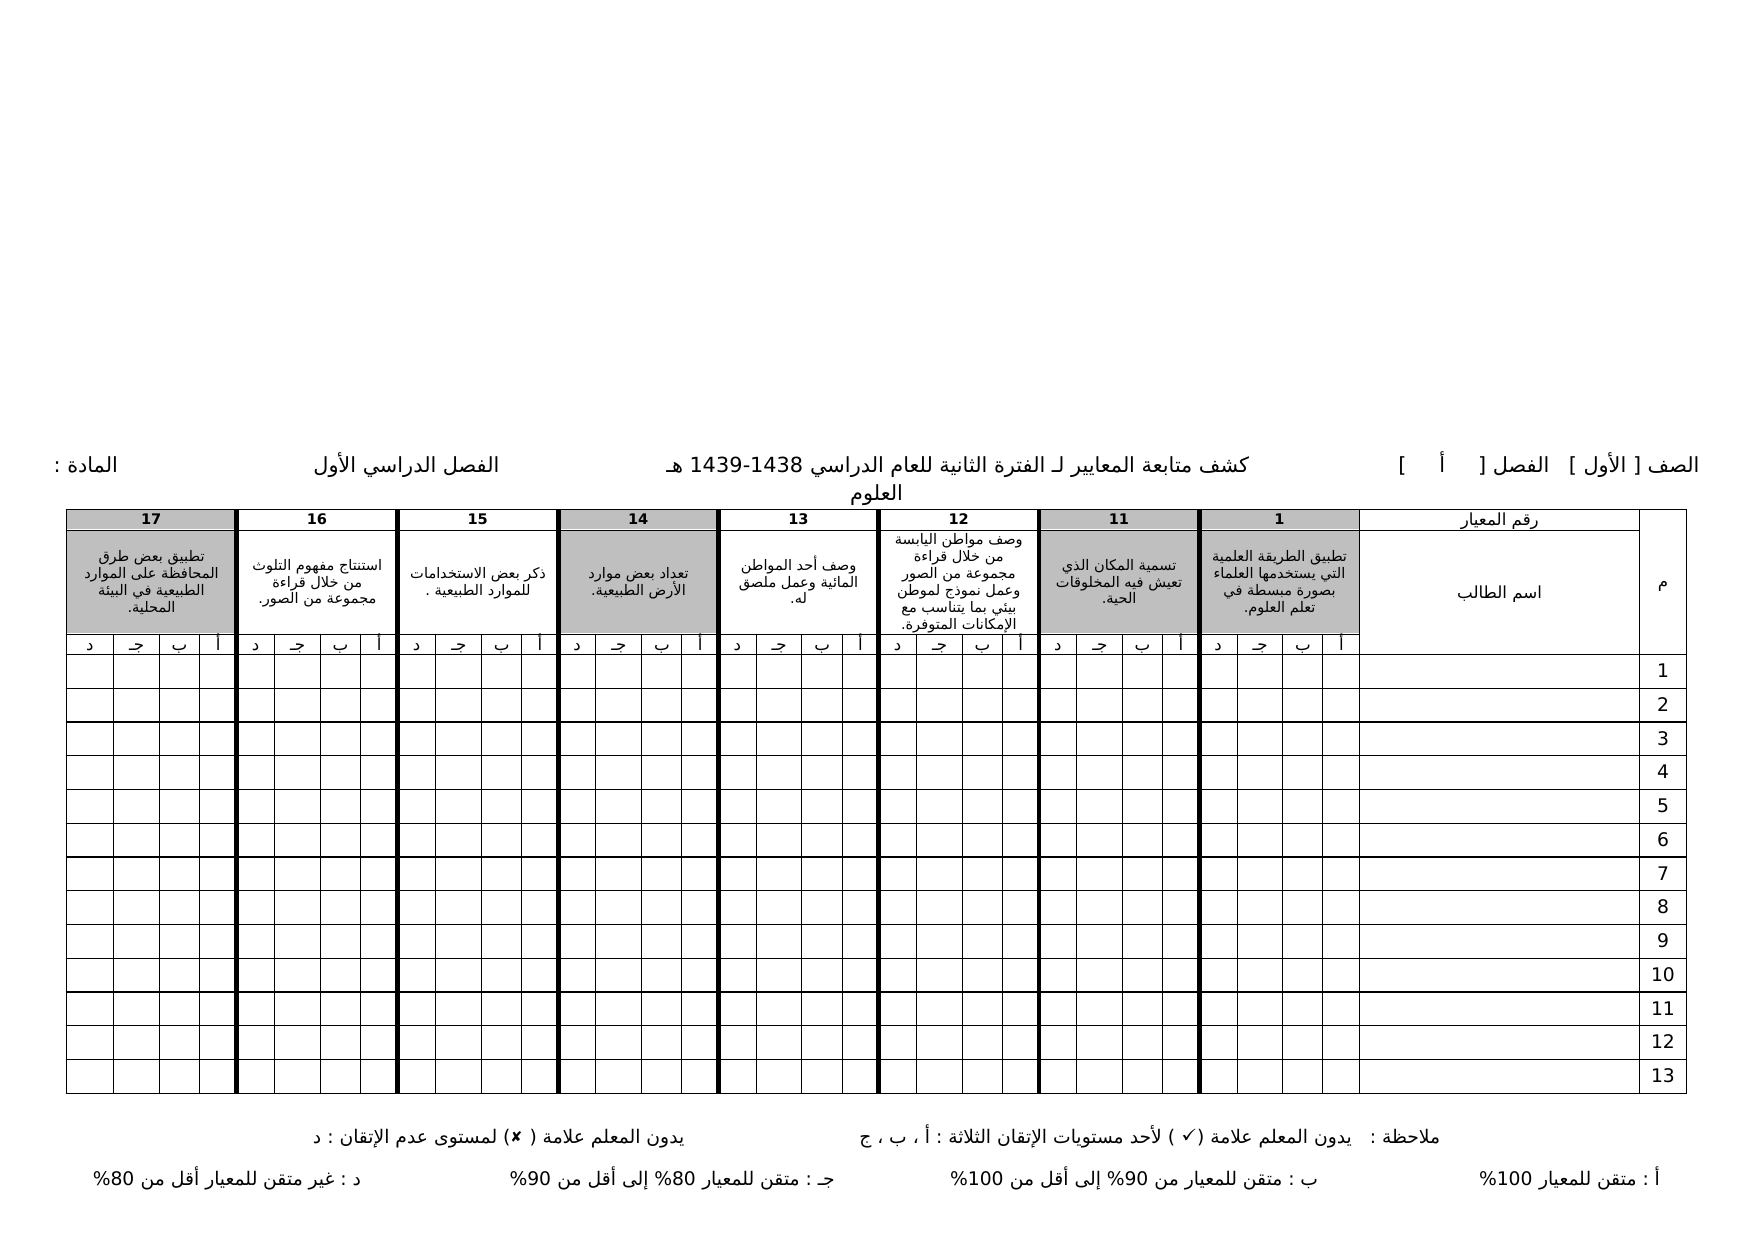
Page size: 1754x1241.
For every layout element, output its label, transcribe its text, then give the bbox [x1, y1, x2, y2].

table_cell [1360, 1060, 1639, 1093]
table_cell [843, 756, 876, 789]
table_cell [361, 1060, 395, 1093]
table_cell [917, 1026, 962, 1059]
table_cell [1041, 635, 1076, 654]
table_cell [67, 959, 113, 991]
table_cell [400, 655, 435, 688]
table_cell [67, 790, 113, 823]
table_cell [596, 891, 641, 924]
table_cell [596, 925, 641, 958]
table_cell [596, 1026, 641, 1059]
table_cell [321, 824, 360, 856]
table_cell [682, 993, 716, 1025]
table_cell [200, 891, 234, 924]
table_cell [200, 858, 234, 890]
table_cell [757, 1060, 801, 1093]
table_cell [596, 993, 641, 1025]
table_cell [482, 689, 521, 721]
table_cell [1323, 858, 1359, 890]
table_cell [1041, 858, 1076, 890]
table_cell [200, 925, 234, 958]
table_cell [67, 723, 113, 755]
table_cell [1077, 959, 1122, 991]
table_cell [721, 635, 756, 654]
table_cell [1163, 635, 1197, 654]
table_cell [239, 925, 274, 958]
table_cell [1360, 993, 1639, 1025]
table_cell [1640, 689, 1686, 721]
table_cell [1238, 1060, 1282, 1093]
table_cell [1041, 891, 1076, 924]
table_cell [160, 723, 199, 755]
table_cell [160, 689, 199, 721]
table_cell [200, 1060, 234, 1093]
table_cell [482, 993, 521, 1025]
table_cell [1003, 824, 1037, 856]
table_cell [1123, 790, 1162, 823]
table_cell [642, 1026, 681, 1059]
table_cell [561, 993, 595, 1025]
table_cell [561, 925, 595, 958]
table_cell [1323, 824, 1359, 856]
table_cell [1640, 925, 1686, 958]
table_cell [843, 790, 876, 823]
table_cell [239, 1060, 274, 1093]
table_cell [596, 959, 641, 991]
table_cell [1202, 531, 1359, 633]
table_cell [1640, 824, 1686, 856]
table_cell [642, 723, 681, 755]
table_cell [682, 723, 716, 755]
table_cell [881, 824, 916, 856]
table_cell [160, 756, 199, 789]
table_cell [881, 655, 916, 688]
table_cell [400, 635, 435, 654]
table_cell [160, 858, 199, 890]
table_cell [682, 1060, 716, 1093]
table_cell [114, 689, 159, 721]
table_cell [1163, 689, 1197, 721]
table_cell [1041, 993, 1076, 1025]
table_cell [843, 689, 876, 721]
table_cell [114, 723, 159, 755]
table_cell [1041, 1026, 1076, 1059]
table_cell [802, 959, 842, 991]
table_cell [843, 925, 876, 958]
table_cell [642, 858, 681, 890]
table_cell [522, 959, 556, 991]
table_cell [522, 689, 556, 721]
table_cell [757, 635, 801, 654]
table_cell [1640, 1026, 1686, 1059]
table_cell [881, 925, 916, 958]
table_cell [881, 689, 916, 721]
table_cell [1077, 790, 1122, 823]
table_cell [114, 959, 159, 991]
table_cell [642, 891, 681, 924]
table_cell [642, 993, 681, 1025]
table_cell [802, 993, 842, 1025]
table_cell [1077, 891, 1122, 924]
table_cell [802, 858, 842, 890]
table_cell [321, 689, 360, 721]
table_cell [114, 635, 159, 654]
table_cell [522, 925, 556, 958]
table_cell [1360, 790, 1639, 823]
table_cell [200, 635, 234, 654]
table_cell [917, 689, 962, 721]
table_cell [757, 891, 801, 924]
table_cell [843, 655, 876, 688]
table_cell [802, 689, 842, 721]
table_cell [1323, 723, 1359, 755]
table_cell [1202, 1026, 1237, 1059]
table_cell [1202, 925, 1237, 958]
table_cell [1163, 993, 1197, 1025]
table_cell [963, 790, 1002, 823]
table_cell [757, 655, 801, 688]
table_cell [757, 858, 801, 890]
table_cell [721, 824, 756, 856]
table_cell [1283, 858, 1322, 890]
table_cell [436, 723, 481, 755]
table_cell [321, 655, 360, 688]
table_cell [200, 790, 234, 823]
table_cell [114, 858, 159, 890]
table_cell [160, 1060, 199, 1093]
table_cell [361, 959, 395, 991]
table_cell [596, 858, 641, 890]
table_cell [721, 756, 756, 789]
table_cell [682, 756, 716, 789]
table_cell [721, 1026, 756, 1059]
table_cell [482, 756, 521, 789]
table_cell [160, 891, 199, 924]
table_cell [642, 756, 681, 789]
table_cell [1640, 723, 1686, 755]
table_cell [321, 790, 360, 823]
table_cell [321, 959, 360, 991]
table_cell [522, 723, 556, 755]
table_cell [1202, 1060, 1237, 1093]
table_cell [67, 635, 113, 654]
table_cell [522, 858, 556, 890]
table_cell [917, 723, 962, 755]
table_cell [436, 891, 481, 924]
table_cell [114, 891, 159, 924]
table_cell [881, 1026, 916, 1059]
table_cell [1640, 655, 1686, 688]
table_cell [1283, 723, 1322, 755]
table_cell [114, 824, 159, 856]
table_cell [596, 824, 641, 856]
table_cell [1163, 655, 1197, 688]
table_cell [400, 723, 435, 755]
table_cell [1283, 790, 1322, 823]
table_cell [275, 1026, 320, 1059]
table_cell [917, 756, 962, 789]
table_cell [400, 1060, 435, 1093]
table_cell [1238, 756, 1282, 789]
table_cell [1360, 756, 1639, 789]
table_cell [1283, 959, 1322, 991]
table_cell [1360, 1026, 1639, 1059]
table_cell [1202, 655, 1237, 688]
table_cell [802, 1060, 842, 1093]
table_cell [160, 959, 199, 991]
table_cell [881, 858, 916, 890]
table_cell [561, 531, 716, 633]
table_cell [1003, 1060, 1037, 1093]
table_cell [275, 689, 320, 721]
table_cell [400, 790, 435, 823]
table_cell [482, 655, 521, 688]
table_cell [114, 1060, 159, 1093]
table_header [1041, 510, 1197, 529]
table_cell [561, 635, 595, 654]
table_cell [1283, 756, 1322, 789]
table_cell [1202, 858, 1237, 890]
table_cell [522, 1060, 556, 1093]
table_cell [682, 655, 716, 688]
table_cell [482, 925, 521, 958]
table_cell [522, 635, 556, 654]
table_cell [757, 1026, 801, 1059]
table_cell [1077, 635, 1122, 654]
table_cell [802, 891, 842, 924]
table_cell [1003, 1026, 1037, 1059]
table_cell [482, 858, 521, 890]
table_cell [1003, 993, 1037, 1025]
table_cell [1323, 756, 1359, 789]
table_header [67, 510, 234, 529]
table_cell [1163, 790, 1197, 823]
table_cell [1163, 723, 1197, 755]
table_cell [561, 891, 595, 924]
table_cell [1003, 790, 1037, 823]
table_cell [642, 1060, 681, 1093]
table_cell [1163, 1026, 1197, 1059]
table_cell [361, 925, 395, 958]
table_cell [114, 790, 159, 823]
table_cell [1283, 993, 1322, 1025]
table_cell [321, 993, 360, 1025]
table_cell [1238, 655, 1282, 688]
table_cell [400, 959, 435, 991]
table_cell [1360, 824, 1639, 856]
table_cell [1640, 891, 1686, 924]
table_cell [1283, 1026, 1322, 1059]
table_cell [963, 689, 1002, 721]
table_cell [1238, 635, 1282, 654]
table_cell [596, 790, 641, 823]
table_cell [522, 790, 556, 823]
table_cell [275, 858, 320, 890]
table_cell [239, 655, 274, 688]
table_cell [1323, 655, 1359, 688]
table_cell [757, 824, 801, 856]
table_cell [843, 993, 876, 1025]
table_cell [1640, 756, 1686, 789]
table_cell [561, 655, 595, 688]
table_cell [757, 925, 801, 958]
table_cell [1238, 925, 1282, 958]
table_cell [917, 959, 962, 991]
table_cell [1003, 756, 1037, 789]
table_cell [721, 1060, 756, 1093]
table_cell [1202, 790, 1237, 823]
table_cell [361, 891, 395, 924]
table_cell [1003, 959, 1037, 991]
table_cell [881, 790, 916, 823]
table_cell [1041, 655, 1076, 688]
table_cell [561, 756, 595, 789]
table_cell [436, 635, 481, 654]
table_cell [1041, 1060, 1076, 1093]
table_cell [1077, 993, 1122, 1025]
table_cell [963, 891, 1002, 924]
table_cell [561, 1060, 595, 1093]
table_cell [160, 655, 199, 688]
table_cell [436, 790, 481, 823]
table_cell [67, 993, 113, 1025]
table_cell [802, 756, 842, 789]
text الصف [ الأول ] الفصل [ أ ] كشف متابعة المعايير لـ الفترة الثانية للعام الدراسي 1438-1439 هـ الفصل الدراسي الأول المادة : العلوم [25, 453, 1728, 506]
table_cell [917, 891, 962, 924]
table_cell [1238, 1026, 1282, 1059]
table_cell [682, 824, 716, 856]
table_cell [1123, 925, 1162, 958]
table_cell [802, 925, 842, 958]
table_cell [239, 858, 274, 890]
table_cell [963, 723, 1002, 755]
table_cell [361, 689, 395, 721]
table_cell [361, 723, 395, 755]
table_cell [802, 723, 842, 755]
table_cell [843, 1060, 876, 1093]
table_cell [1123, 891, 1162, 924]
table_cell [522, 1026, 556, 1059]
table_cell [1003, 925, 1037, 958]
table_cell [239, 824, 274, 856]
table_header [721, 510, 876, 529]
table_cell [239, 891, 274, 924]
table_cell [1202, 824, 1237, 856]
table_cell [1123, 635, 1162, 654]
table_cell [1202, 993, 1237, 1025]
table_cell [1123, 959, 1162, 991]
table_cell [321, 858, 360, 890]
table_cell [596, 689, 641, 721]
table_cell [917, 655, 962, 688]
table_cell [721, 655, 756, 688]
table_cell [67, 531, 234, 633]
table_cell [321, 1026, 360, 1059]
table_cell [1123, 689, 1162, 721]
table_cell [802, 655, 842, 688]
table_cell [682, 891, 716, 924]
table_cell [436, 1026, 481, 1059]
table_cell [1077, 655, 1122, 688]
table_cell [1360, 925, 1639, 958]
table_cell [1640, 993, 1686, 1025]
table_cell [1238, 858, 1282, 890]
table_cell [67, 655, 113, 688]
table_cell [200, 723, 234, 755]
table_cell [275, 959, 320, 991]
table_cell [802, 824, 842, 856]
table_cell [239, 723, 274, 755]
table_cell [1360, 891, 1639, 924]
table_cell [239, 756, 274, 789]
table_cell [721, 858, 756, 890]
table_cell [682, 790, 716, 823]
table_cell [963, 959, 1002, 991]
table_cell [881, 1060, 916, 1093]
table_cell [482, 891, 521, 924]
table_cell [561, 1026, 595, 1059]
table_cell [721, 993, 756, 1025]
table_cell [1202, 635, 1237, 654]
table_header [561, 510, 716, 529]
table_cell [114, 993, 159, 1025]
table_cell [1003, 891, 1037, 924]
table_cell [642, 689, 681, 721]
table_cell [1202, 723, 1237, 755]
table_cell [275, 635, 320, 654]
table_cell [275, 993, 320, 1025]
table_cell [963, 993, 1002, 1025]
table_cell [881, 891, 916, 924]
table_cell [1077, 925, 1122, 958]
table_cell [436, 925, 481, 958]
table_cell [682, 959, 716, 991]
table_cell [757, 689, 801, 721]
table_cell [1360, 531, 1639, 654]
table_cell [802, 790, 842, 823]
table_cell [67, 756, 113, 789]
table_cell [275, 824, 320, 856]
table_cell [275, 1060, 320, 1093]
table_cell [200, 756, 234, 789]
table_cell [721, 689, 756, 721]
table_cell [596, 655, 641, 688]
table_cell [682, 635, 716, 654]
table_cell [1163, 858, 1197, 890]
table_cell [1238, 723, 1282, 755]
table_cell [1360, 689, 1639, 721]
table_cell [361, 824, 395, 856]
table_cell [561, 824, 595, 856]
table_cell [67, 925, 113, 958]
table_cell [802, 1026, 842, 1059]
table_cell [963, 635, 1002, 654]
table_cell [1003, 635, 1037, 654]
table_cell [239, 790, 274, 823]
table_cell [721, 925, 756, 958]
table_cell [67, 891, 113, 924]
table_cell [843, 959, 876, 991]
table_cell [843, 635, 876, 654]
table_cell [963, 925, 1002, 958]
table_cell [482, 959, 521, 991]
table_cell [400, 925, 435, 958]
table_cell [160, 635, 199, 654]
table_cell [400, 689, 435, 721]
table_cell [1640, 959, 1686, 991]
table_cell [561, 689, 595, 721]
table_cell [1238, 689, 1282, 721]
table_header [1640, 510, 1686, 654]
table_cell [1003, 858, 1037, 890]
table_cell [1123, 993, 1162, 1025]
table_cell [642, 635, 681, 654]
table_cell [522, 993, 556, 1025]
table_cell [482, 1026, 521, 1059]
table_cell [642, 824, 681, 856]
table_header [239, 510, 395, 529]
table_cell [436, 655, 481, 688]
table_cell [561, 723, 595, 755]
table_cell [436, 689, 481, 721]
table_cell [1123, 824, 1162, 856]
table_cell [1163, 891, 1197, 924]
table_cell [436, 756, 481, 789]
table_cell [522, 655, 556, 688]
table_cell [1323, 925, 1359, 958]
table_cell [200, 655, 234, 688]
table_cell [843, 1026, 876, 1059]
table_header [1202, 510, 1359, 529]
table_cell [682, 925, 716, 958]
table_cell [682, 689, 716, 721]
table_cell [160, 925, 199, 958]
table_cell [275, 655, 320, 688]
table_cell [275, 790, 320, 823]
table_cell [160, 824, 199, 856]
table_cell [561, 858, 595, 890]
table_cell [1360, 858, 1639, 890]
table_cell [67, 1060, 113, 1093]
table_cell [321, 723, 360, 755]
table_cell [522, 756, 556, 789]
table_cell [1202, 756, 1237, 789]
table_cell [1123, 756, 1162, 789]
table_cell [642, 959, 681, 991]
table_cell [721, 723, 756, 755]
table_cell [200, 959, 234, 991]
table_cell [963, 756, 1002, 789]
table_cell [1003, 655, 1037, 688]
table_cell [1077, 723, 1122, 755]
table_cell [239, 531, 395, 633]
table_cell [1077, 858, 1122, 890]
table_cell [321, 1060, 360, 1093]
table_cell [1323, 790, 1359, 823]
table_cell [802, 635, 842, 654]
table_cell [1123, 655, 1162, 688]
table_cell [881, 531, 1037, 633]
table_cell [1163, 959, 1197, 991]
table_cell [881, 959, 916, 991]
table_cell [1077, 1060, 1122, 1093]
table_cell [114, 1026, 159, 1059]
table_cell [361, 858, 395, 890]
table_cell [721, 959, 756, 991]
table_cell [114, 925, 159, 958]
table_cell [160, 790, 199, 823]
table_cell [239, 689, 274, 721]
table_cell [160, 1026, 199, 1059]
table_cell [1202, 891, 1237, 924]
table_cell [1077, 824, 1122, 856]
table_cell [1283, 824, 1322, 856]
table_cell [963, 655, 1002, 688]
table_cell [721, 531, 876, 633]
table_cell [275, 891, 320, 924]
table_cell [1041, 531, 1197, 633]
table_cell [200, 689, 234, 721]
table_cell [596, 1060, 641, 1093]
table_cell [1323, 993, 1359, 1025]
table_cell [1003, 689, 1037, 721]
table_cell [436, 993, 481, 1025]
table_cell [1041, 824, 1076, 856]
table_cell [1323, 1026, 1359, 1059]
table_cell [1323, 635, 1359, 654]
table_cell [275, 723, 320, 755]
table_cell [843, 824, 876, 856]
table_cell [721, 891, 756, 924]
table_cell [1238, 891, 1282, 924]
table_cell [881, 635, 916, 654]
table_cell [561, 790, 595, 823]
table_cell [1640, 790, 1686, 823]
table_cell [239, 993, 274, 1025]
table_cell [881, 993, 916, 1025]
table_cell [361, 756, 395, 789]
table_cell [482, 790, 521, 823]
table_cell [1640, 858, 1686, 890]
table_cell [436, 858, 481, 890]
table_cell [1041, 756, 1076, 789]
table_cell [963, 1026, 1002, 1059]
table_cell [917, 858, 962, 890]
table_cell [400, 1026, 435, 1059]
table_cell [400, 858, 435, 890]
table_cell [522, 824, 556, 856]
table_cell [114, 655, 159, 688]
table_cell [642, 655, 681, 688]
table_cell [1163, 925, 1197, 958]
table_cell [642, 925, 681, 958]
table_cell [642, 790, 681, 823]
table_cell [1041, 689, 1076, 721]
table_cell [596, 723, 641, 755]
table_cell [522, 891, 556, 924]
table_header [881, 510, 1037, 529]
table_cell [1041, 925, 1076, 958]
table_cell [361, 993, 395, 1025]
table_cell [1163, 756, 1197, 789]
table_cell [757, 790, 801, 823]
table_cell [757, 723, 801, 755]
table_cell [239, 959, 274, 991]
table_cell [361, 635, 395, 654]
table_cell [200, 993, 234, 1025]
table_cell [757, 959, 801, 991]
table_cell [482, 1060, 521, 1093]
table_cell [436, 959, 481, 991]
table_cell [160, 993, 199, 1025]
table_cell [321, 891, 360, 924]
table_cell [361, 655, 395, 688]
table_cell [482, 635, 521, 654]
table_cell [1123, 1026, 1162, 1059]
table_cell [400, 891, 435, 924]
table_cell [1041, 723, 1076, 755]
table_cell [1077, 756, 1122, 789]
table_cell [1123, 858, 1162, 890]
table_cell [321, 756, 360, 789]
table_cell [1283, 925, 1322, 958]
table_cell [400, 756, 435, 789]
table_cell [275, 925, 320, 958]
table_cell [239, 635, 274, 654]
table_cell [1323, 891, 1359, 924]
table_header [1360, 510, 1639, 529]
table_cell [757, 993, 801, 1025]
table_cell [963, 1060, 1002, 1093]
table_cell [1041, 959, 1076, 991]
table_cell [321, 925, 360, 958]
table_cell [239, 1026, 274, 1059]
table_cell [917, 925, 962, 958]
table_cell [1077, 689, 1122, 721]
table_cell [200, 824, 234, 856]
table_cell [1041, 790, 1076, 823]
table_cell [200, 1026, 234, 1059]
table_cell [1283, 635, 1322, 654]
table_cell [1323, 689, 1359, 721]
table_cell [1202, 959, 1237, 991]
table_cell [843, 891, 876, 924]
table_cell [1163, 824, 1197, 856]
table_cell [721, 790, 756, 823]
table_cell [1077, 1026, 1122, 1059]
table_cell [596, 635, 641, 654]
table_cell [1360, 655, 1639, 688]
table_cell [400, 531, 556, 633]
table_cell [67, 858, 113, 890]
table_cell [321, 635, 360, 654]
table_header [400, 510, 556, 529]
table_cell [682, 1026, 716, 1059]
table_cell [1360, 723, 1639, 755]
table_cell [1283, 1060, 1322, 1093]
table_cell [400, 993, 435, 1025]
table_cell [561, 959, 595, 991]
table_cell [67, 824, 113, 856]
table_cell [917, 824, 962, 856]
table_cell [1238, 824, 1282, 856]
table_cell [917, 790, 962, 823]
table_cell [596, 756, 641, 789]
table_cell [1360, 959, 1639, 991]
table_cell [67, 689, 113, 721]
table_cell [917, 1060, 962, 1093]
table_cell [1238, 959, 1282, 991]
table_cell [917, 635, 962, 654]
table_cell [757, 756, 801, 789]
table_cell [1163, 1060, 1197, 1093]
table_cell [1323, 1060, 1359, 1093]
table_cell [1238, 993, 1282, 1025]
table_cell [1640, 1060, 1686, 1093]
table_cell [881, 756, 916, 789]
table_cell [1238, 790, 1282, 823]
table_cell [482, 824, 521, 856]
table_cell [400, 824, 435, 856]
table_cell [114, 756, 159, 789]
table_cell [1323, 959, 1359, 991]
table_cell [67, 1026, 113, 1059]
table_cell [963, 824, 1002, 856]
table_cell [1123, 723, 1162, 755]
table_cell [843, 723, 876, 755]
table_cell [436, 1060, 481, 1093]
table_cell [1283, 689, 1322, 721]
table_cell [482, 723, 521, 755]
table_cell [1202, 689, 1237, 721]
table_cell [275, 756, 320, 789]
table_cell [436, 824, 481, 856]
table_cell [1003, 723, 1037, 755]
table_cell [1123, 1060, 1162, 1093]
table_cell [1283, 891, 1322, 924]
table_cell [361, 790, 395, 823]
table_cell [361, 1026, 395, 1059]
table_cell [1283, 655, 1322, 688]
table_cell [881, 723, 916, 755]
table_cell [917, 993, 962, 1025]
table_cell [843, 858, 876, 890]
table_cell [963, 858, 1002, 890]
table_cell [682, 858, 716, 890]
